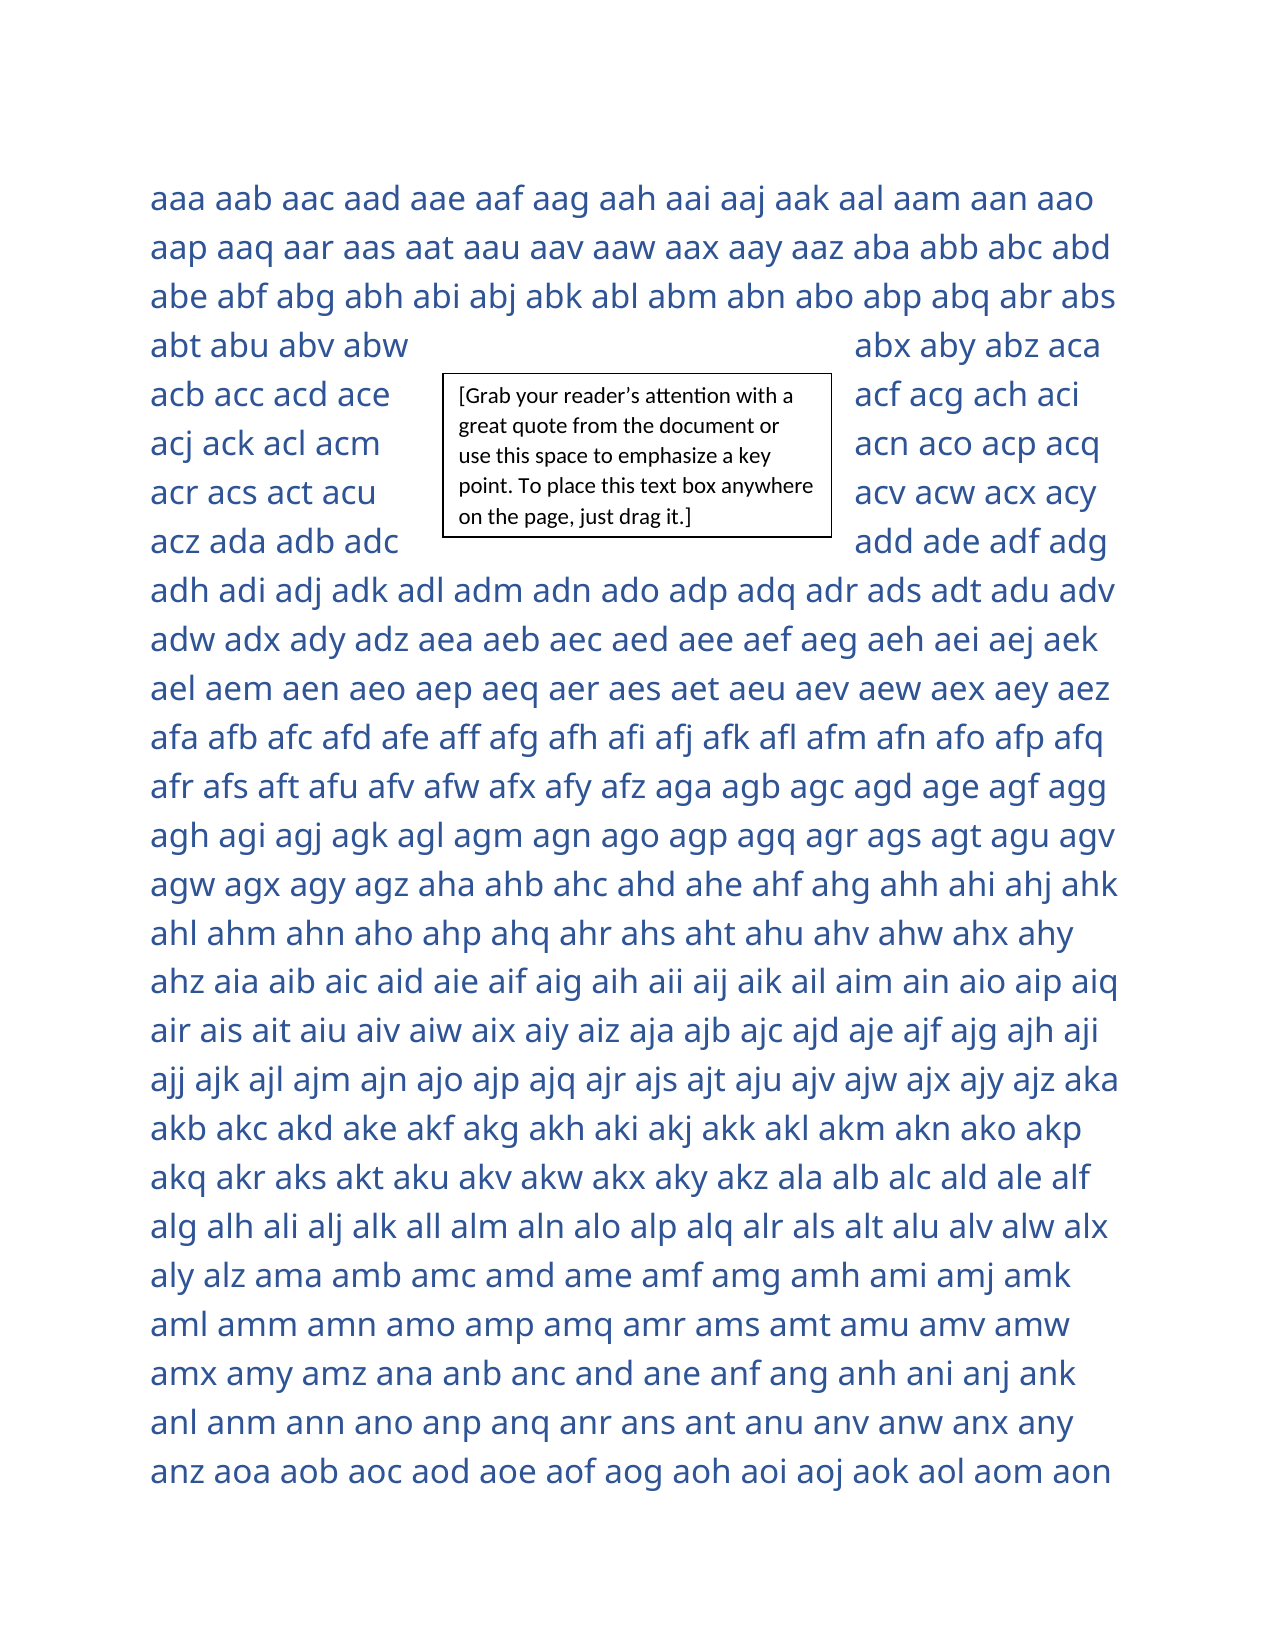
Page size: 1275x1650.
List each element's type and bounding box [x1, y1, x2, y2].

subtitle [150, 175, 1125, 1493]
